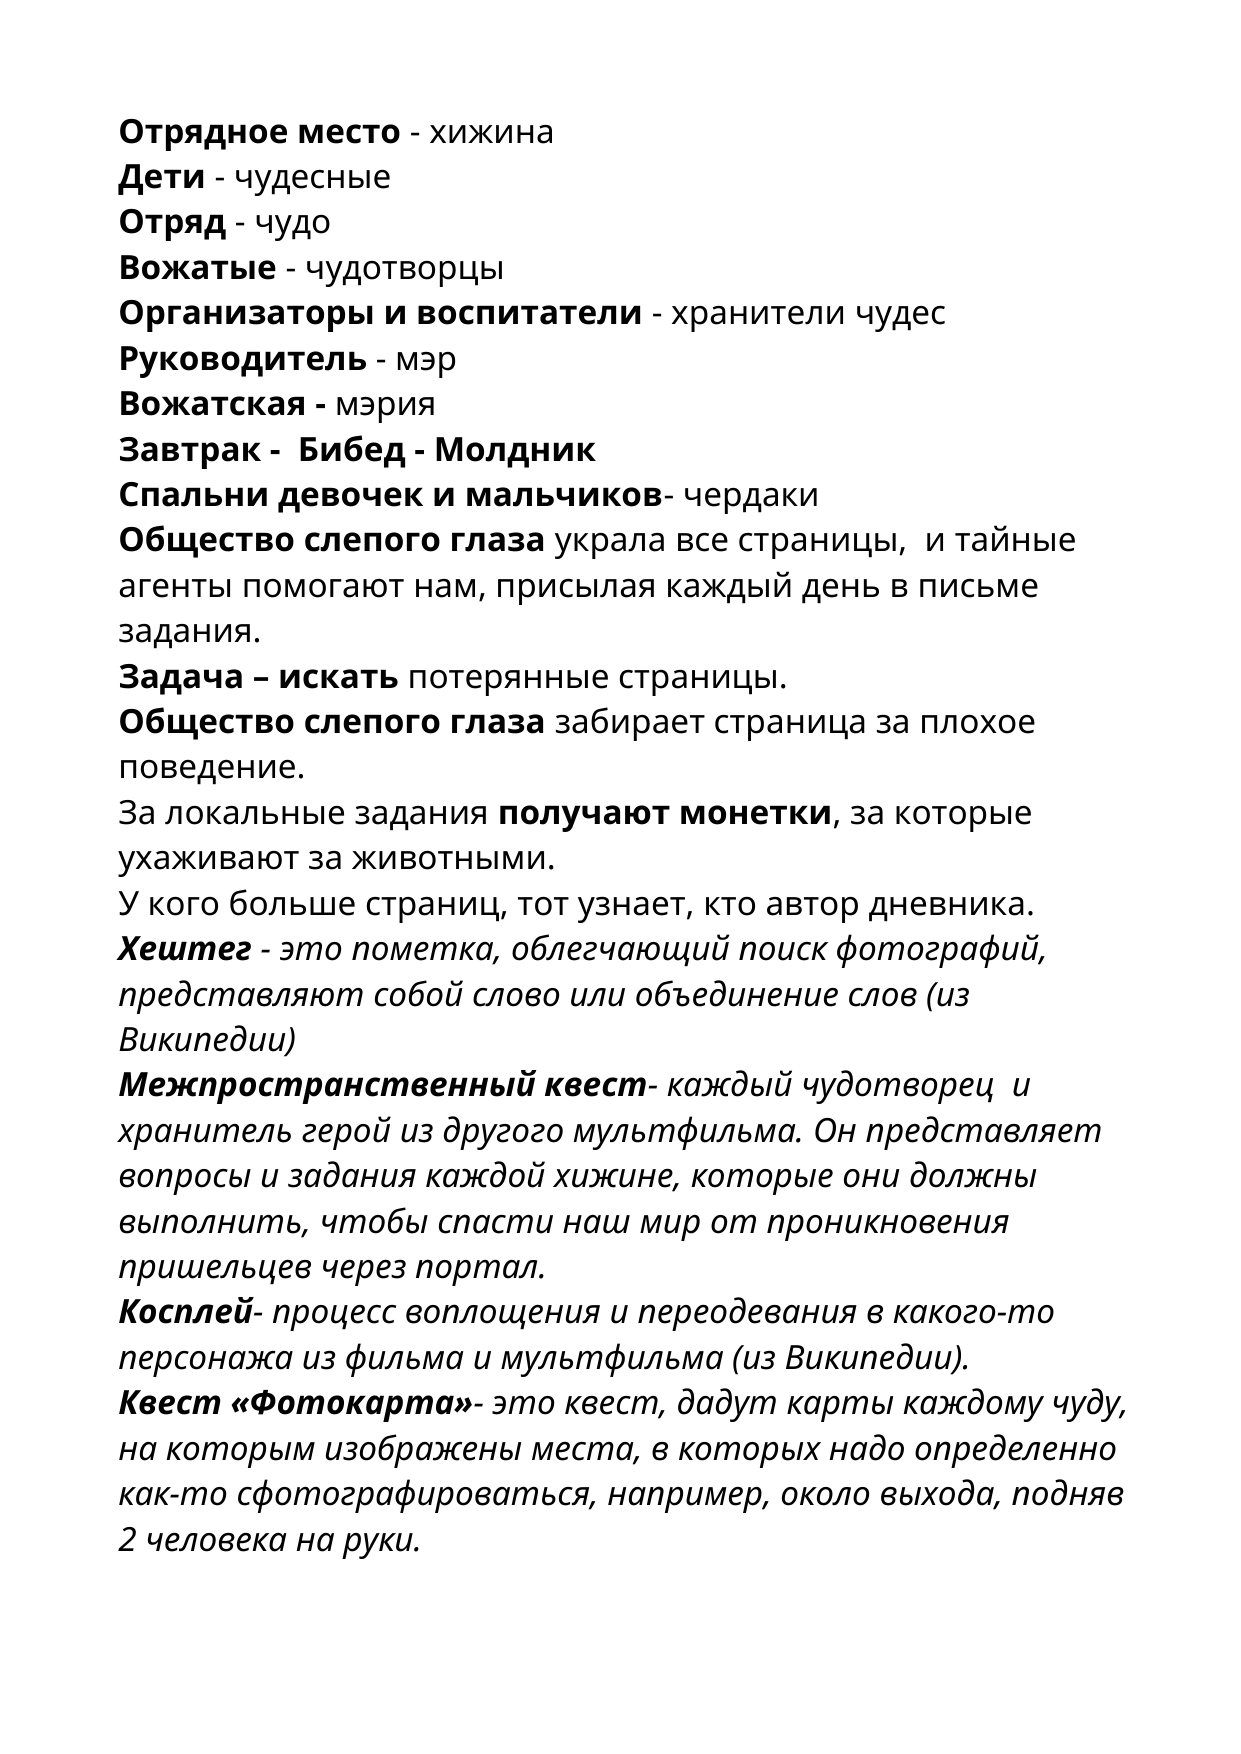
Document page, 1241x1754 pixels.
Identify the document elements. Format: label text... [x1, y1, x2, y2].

text Вожатская - мэрия [118, 380, 1152, 425]
text Отряд - чудо [118, 198, 1152, 244]
text Косплей- процесс воплощения и переодевания в какого-то персонажа из фильма и мультфильма (из Википедии). [118, 1288, 1152, 1379]
text У кого больше страниц, тот узнает, кто автор дневника. [118, 879, 1152, 925]
text Дети - чудесные [118, 153, 1152, 198]
text Хештег - это пометка, облегчающий поиск фотографий, представляют собой слово или объединение слов (из Википедии) [118, 925, 1152, 1061]
text Спальни девочек и мальчиков- чердаки [118, 471, 1152, 516]
text Общество слепого глаза украла все страницы, и тайные агенты помогают нам, присылая каждый день в письме задания. [118, 516, 1152, 652]
text Задача – искать потерянные страницы. [118, 652, 1152, 698]
text Вожатые - чудотворцы [118, 244, 1152, 289]
text За локальные задания получают монетки, за которые ухаживают за животными. [118, 789, 1152, 879]
text Общество слепого глаза забирает страница за плохое поведение. [118, 698, 1152, 789]
text Руководитель - мэр [118, 334, 1152, 380]
text Отрядное место - хижина [118, 107, 1152, 153]
text Завтрак - Бибед - Молдник [118, 425, 1152, 471]
text Квест «Фотокарта»- это квест, дадут карты каждому чуду, на которым изображены места, в которых надо определенно как-то сфотографироваться, например, около выхода, подняв 2 человека на руки. [118, 1379, 1152, 1561]
text Организаторы и воспитатели - хранители чудес [118, 289, 1152, 334]
text Межпространственный квест- каждый чудотворец и хранитель герой из другого мультфильма. Он представляет вопросы и задания каждой хижине, которые они должны выполнить, чтобы спасти наш мир от проникновения пришельцев через портал. [118, 1061, 1152, 1288]
